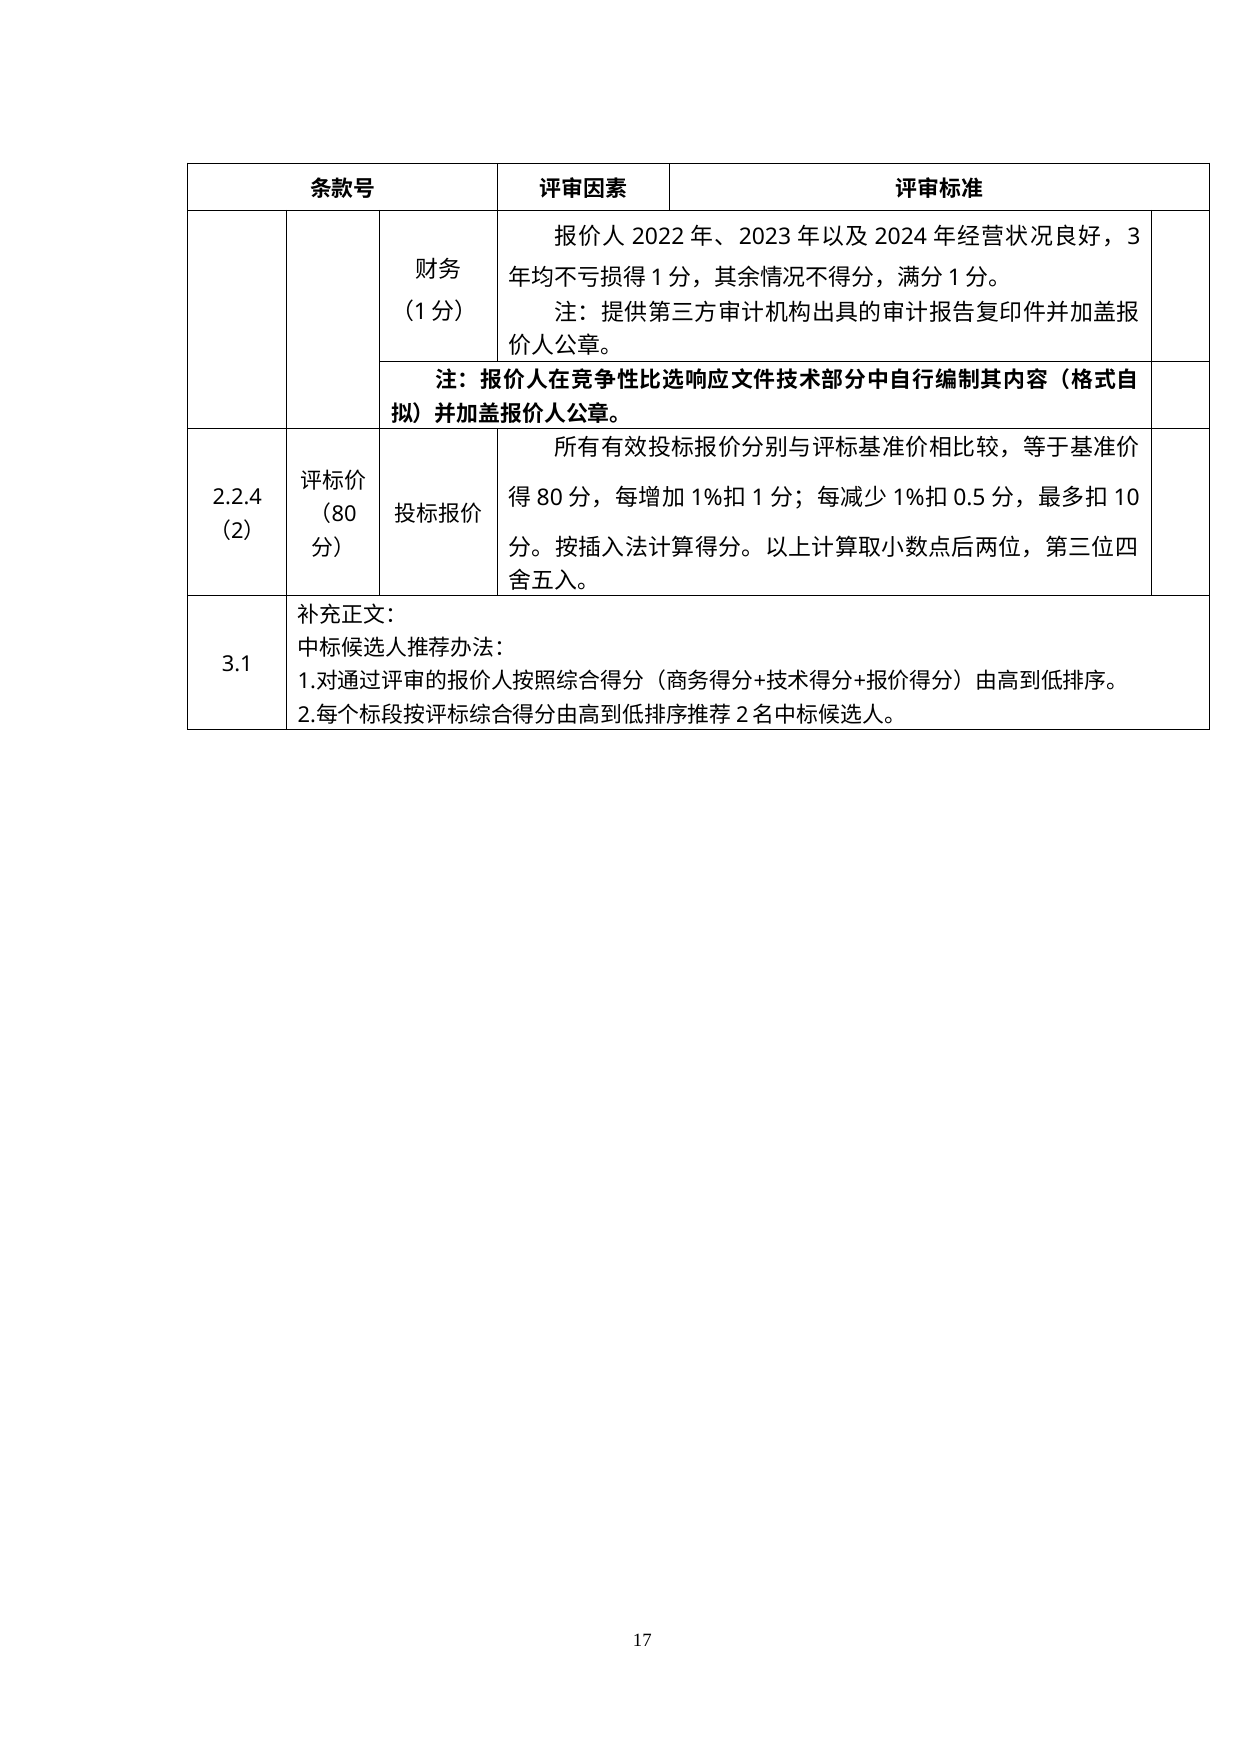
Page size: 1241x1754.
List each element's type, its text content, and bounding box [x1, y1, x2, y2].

table_cell [1152, 429, 1209, 595]
table_cell [1152, 211, 1209, 361]
table_cell 评标价（80分） [287, 429, 379, 595]
table_cell 3.1 [188, 596, 286, 729]
table_cell 所有有效投标报价分别与评标基准价相比较，等于基准价得80分，每增加1%扣1分；每减少1%扣0.5分，最多扣10分。按插入法计算得分。以上计算取小数点后两位，第三位四舍五入。 [498, 429, 1151, 595]
table_header 条款号 [188, 164, 497, 210]
table_cell 财务 （1分） [380, 211, 497, 361]
table_cell 注：报价人在竞争性比选响应文件技术部分中自行编制其内容（格式自拟）并加盖报价人公章。 [380, 362, 1151, 428]
table_header 评审因素 [498, 164, 669, 210]
table_cell 报价人2022年、2023年以及2024年经营状况良好，3年均不亏损得1分，其余情况不得分，满分1分。 注：提供第三方审计机构出具的审计报告复印件并加盖报价人公章。 [498, 211, 1151, 361]
table_cell [1152, 362, 1209, 428]
table_cell 2.2.4 （2） [188, 429, 286, 595]
table_cell 投标报价 [380, 429, 497, 595]
table_header 评审标准 [670, 164, 1209, 210]
table_cell 补充正文： 中标候选人推荐办法： 1.对通过评审的报价人按照综合得分（商务得分+技术得分+报价得分）由高到低排序。 2.每个标段按评标综合得分由高到低排序推荐2名中标候选人。 [287, 596, 1209, 729]
